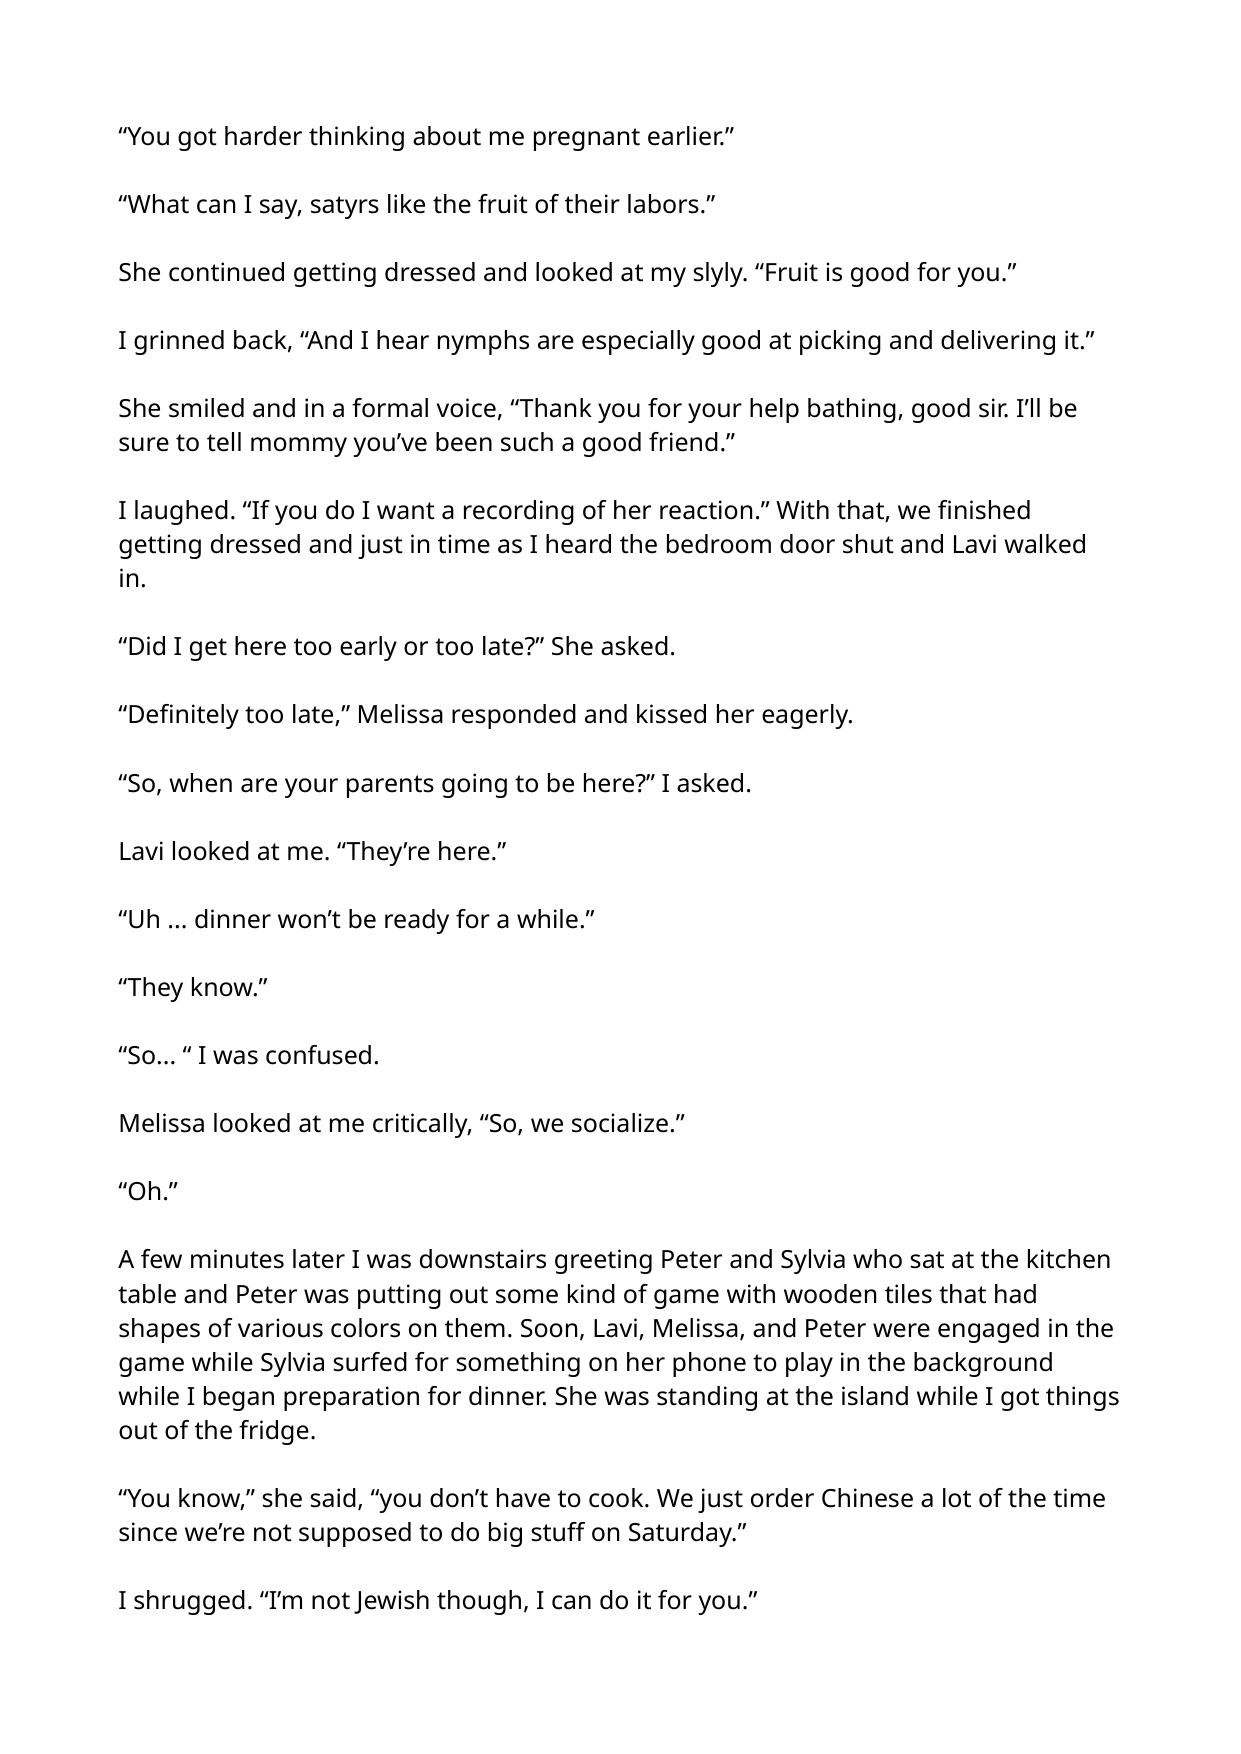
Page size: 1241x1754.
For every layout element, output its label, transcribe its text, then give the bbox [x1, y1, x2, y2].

text “Definitely too late,” Melissa responded and kissed her eagerly. [118, 697, 1122, 731]
text “You got harder thinking about me pregnant earlier.” [118, 118, 1122, 152]
text “Oh.” [118, 1174, 1122, 1208]
text “They know.” [118, 970, 1122, 1004]
text “So, when are your parents going to be here?” I asked. [118, 765, 1122, 799]
text She smiled and in a formal voice, “Thank you for your help bathing, good sir. I’ll be sure to tell mommy you’ve been such a good friend.” [118, 391, 1122, 459]
text I laughed. “If you do I want a recording of her reaction.” With that, we finished getting dressed and just in time as I heard the bedroom door shut and Lavi walked in. [118, 493, 1122, 595]
text I shrugged. “I’m not Jewish though, I can do it for you.” [118, 1583, 1122, 1617]
text Melissa looked at me critically, “So, we socialize.” [118, 1106, 1122, 1140]
text Lavi looked at me. “They’re here.” [118, 833, 1122, 867]
text She continued getting dressed and looked at my slyly. “Fruit is good for you.” [118, 254, 1122, 288]
text “You know,” she said, “you don’t have to cook. We just order Chinese a lot of the time since we’re not supposed to do big stuff on Saturday.” [118, 1481, 1122, 1549]
text “Did I get here too early or too late?” She asked. [118, 629, 1122, 663]
text A few minutes later I was downstairs greeting Peter and Sylvia who sat at the kitchen table and Peter was putting out some kind of game with wooden tiles that had shapes of various colors on them. Soon, Lavi, Melissa, and Peter were engaged in the game while Sylvia surfed for something on her phone to play in the background while I began preparation for dinner. She was standing at the island while I got things out of the fridge. [118, 1242, 1122, 1447]
text “So... “ I was confused. [118, 1038, 1122, 1072]
text “What can I say, satyrs like the fruit of their labors.” [118, 186, 1122, 220]
text “Uh ... dinner won’t be ready for a while.” [118, 902, 1122, 936]
text I grinned back, “And I hear nymphs are especially good at picking and delivering it.” [118, 322, 1122, 357]
